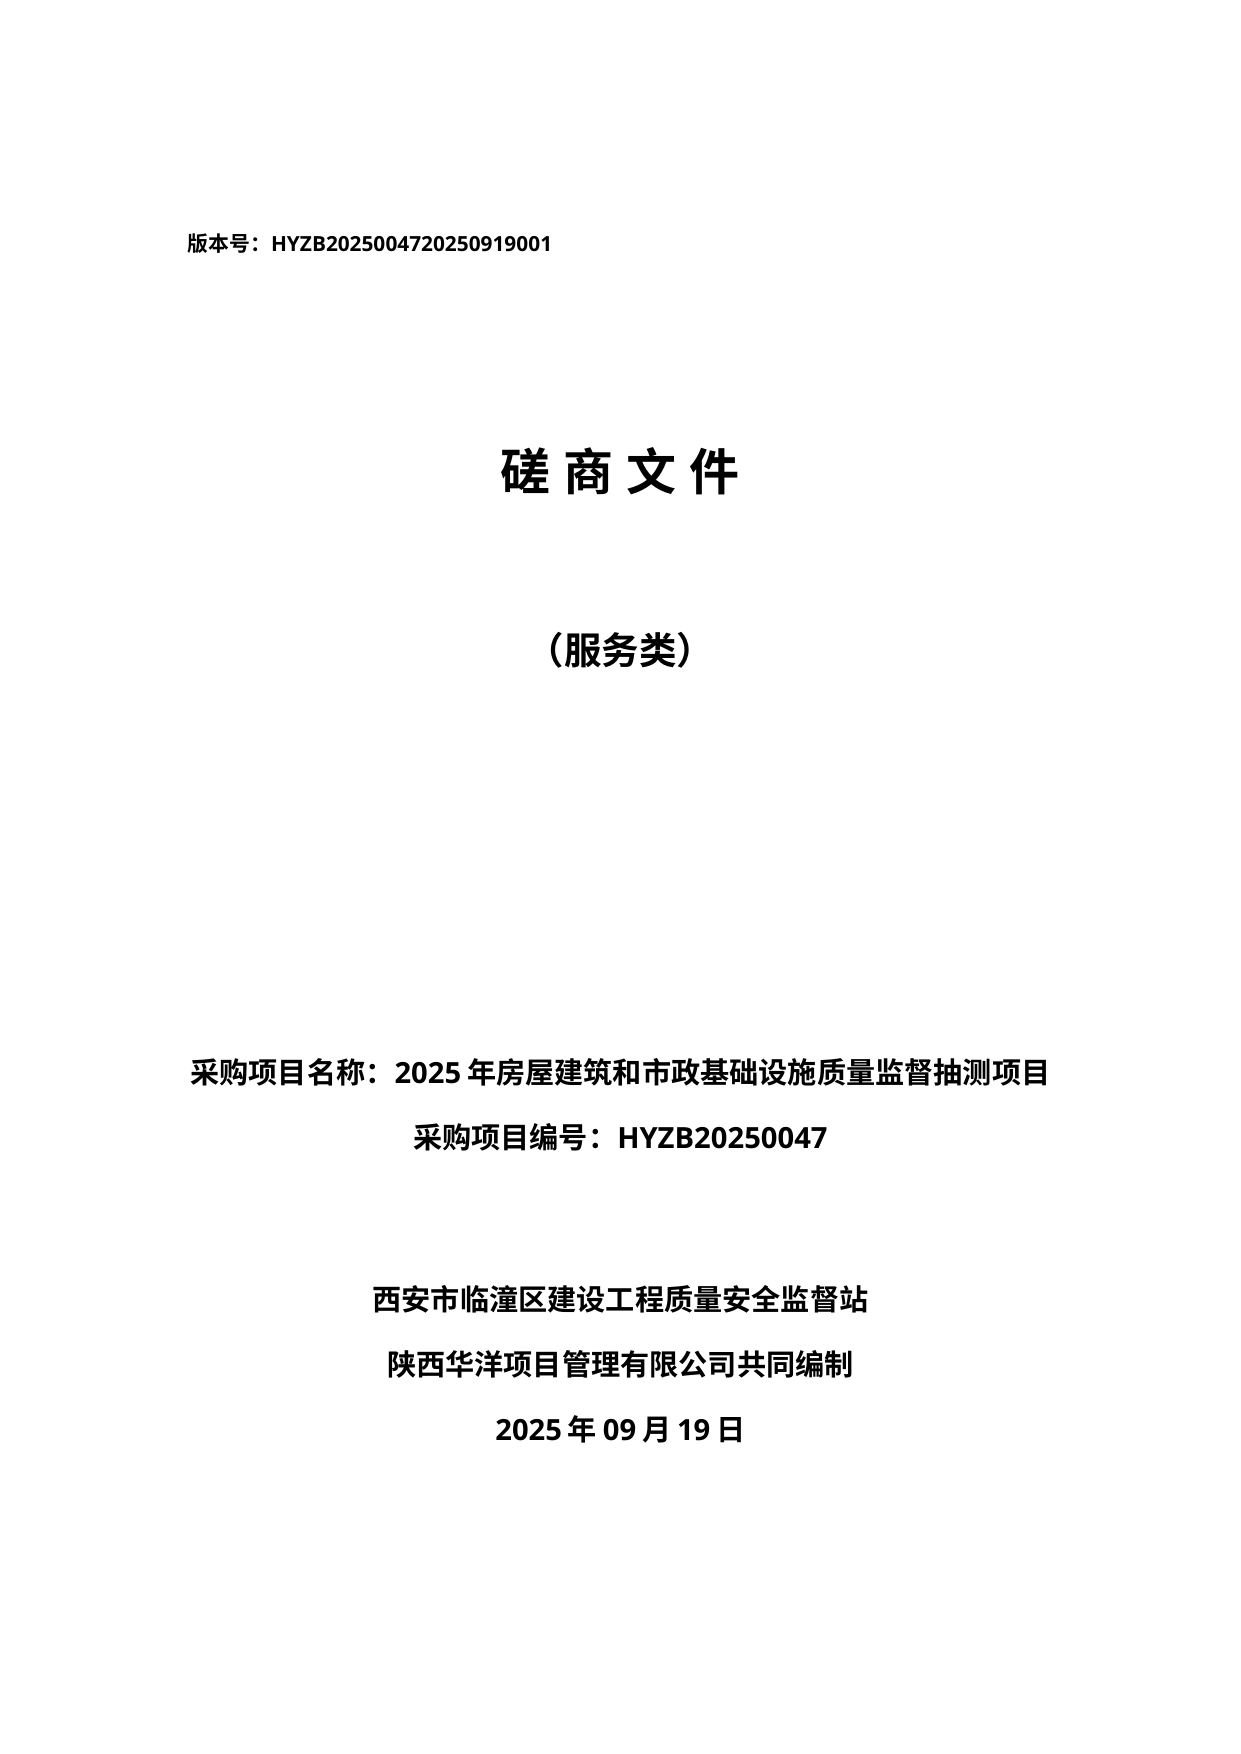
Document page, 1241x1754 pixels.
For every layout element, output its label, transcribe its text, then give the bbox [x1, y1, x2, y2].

text （服务类） [187, 617, 1053, 1039]
text 陕西华洋项目管理有限公司共同编制 [187, 1332, 1053, 1397]
text 版本号：HYZB2025004720250919001 [187, 227, 1053, 422]
text 西安市临潼区建设工程质量安全监督站 [187, 1267, 1053, 1332]
text 磋 商 文 件 [187, 422, 1053, 617]
text 采购项目编号：HYZB20250047 [187, 1104, 1053, 1267]
text 2025年09月19日 [187, 1397, 1053, 1462]
text 采购项目名称：2025年房屋建筑和市政基础设施质量监督抽测项目 [187, 1039, 1053, 1104]
